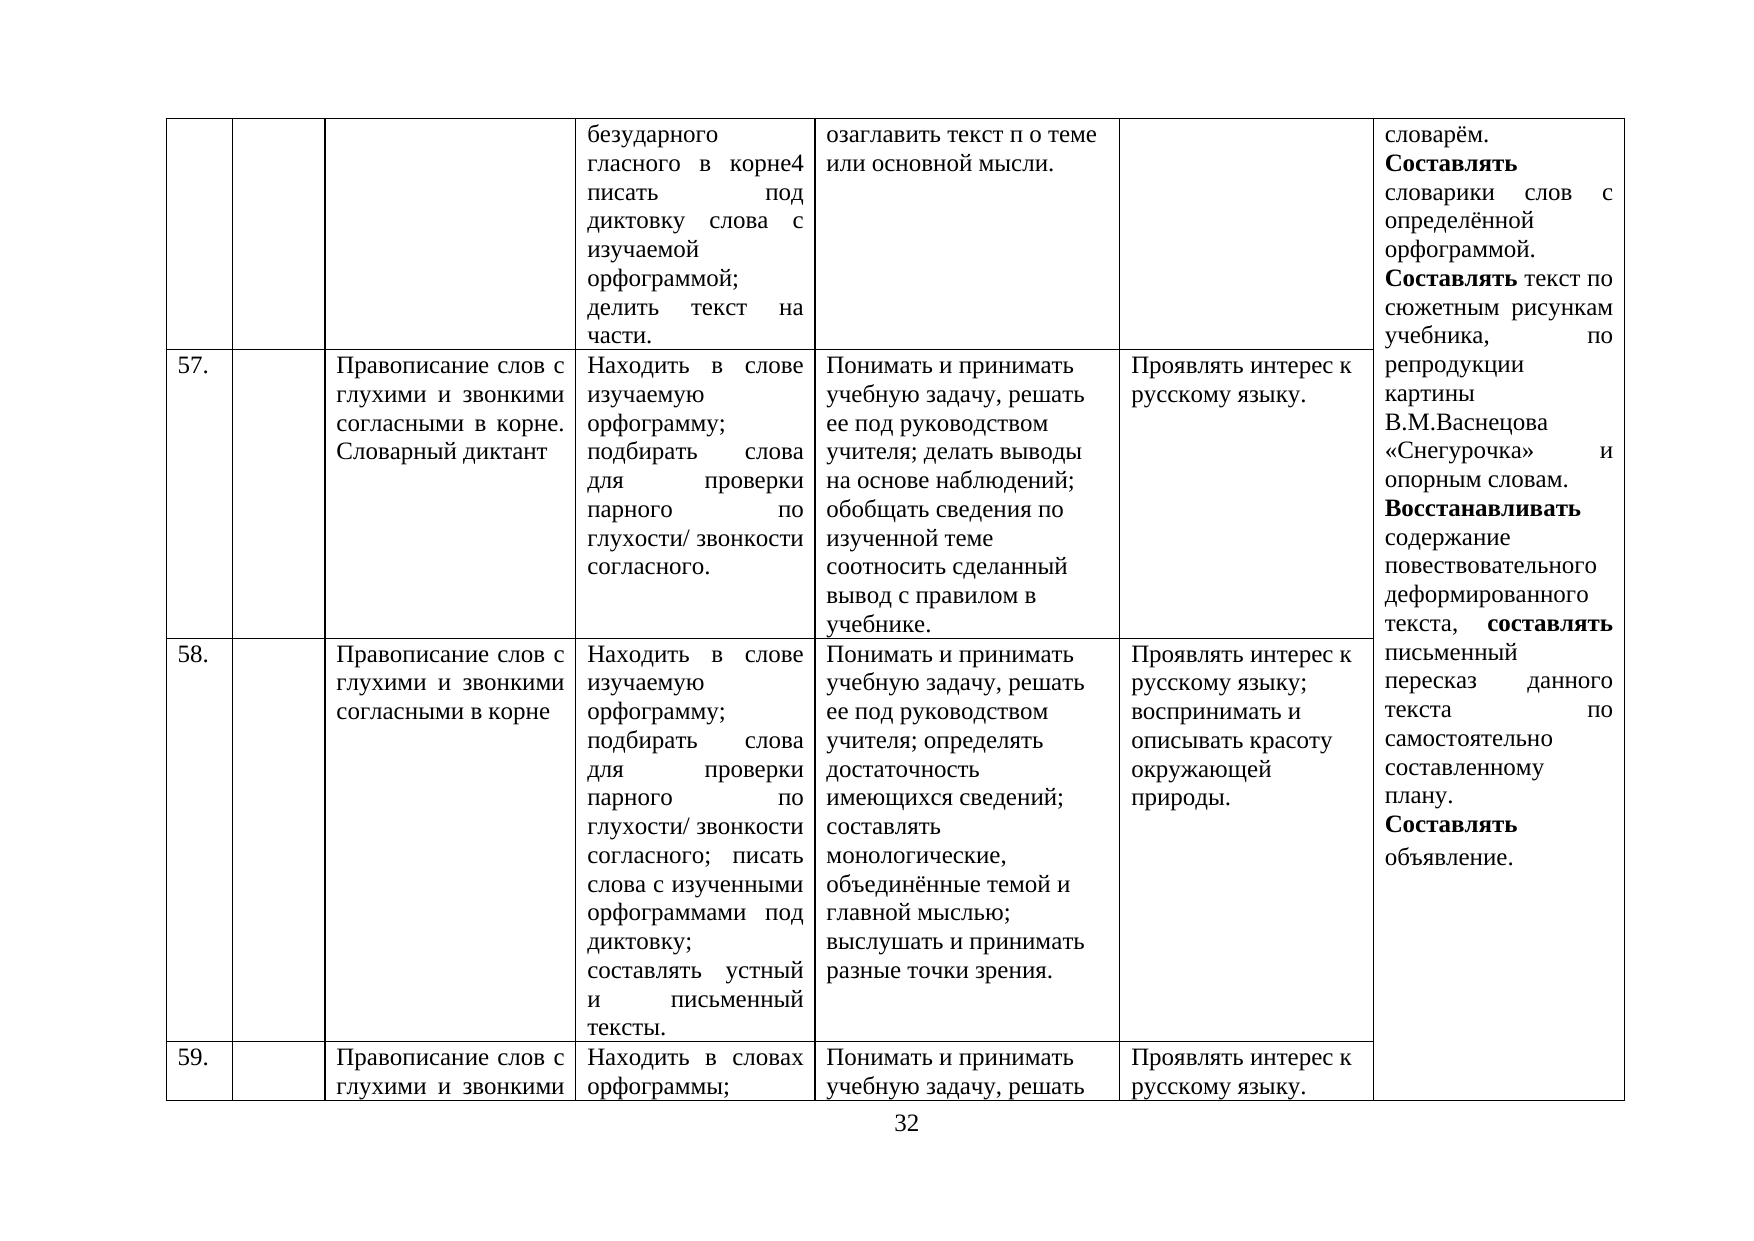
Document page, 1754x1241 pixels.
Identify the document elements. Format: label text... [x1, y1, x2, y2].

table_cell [1120, 1042, 1373, 1100]
table_cell Находить в слове изучаемую орфограмму; подбирать слова для проверки парного по глухости/ звонкости согласного. [576, 350, 814, 638]
table_cell [167, 639, 232, 1041]
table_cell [816, 1042, 1119, 1100]
table_cell [167, 119, 232, 349]
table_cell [816, 119, 1119, 349]
table_cell Находить в слове изучаемую орфограмму; подбирать слова для проверки парного по глухости/ звонкости согласного; писать слова с изученными орфограммами под диктовку; составлять устный и письменный тексты. [576, 639, 814, 1041]
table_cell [576, 119, 814, 349]
table_cell [167, 350, 232, 638]
table_cell Понимать и принимать учебную задачу, решать ее под руководством учителя; определять достаточность имеющихся сведений; составлять монологические, объединённые темой и главной мыслью; выслушать и принимать разные точки зрения. [816, 639, 1119, 1041]
table_cell [167, 1042, 232, 1100]
table_cell Правописание слов с глухими и звонкими согласными в корне. Словарный диктант [326, 350, 575, 638]
table_cell Понимать и принимать учебную задачу, решать ее под руководством учителя; делать выводы на основе наблюдений; обобщать сведения по изученной теме соотносить сделанный вывод с правилом в учебнике. [816, 350, 1119, 638]
table_cell [233, 119, 324, 349]
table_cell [576, 1042, 814, 1100]
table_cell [326, 119, 575, 349]
table_cell [233, 639, 324, 1041]
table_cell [326, 1042, 575, 1100]
table_cell [233, 350, 324, 638]
table_cell Проявлять интерес к русскому языку. [1120, 350, 1373, 638]
table_cell Проявлять интерес к русскому языку; воспринимать и описывать красоту окружающей природы. [1120, 639, 1373, 1041]
table_cell [233, 1042, 324, 1100]
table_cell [1120, 119, 1373, 349]
table_cell Правописание слов с глухими и звонкими согласными в корне [326, 639, 575, 1041]
